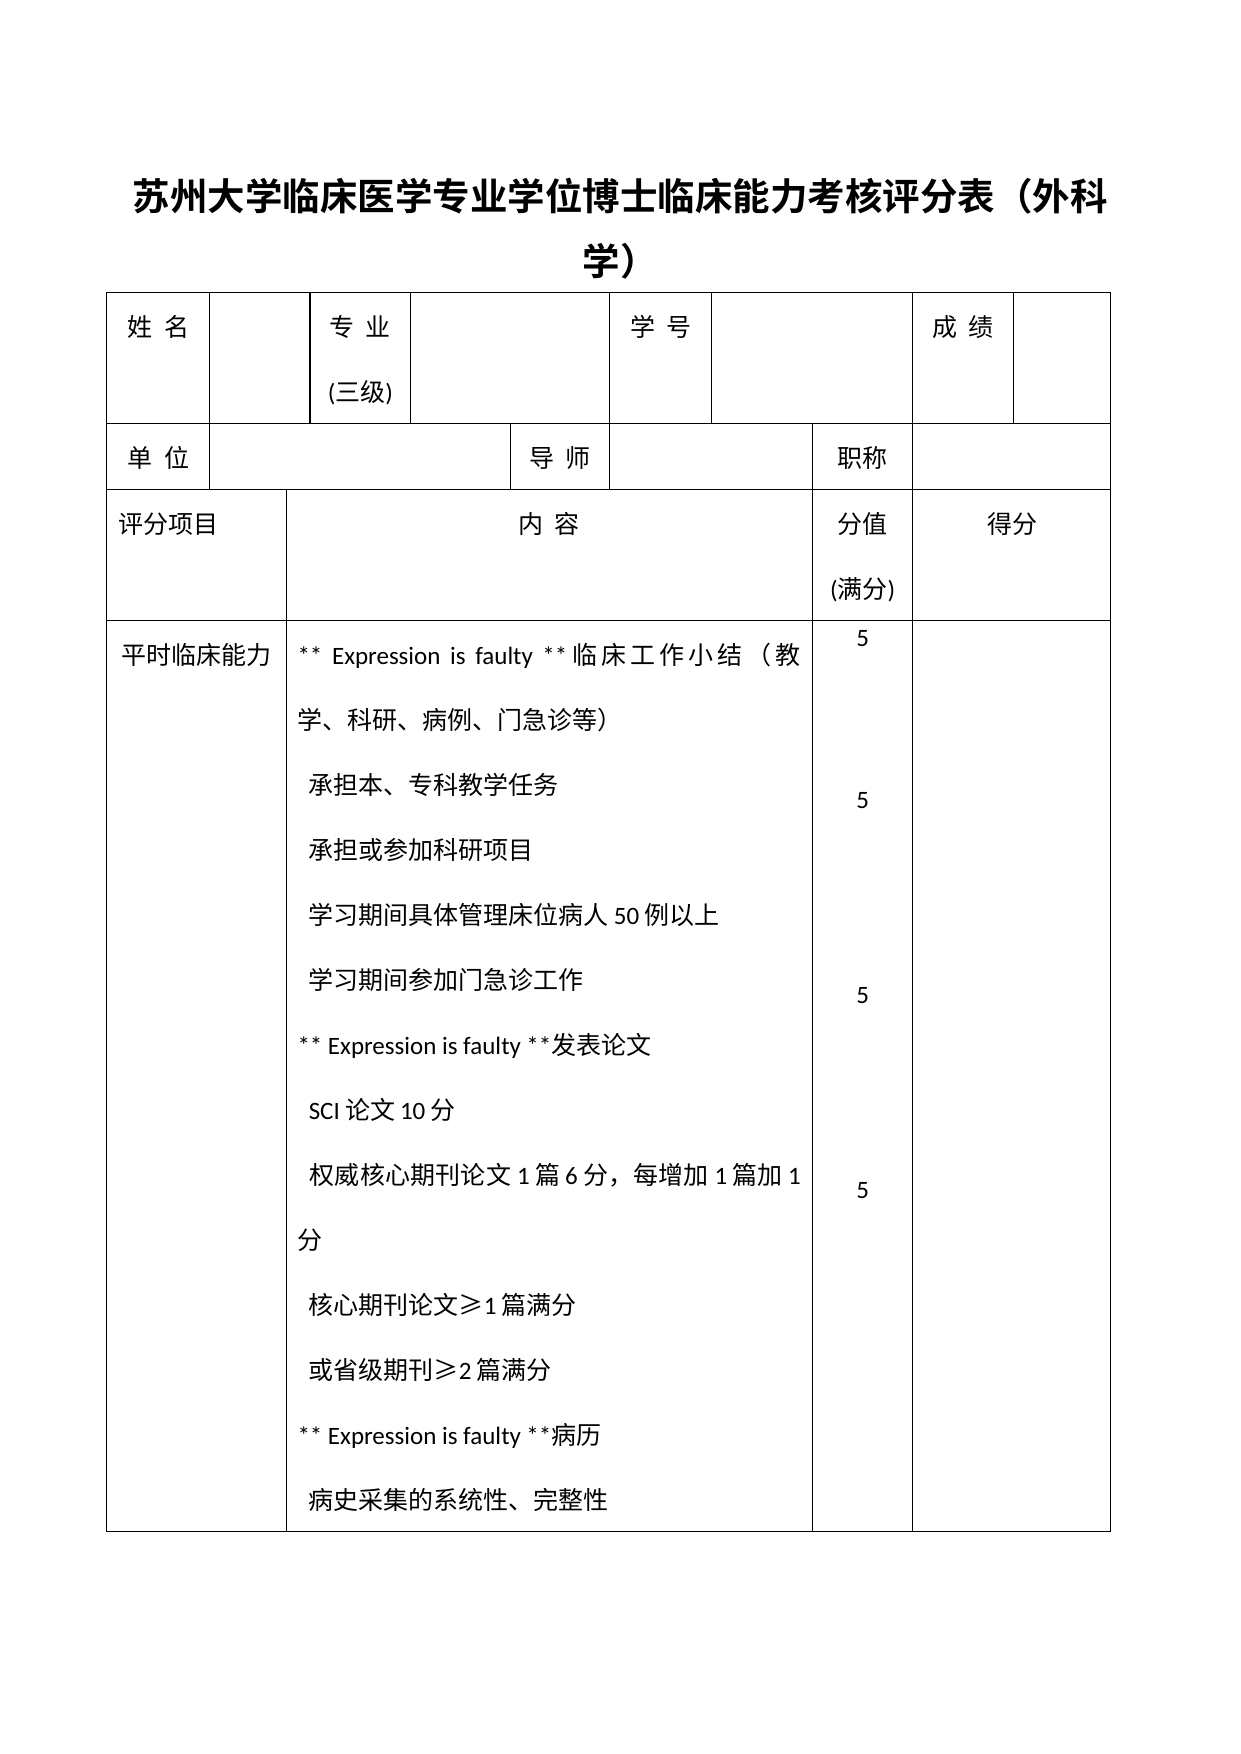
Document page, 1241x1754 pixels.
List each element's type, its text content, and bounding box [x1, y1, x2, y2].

table_cell [913, 424, 1110, 489]
table_header [210, 293, 309, 423]
table_cell 单 位 [107, 424, 209, 489]
table_header 学 号 [610, 293, 711, 423]
table_cell [210, 424, 510, 489]
table_cell 5 5 5 5 [813, 621, 912, 1531]
table_header [712, 293, 912, 423]
table_cell 导 师 [511, 424, 609, 489]
table_header [411, 293, 609, 423]
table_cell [287, 621, 812, 1531]
table_cell 职称 [813, 424, 912, 489]
table_header 专 业(三级) [311, 293, 410, 423]
table_header 姓 名 [107, 293, 209, 423]
table_cell 分值(满分) [813, 490, 912, 620]
table_header [1014, 293, 1110, 423]
table_header 成 绩 [913, 293, 1013, 423]
table_cell [913, 621, 1110, 1531]
table_cell 评分项目 [107, 490, 286, 620]
text 苏州大学临床医学专业学位博士临床能力考核评分表（外科学） [118, 162, 1122, 292]
table_cell 内 容 [287, 490, 812, 620]
table_cell 得分 [913, 490, 1110, 620]
table_cell 平时临床能力 [107, 621, 286, 1531]
table_cell [610, 424, 812, 489]
